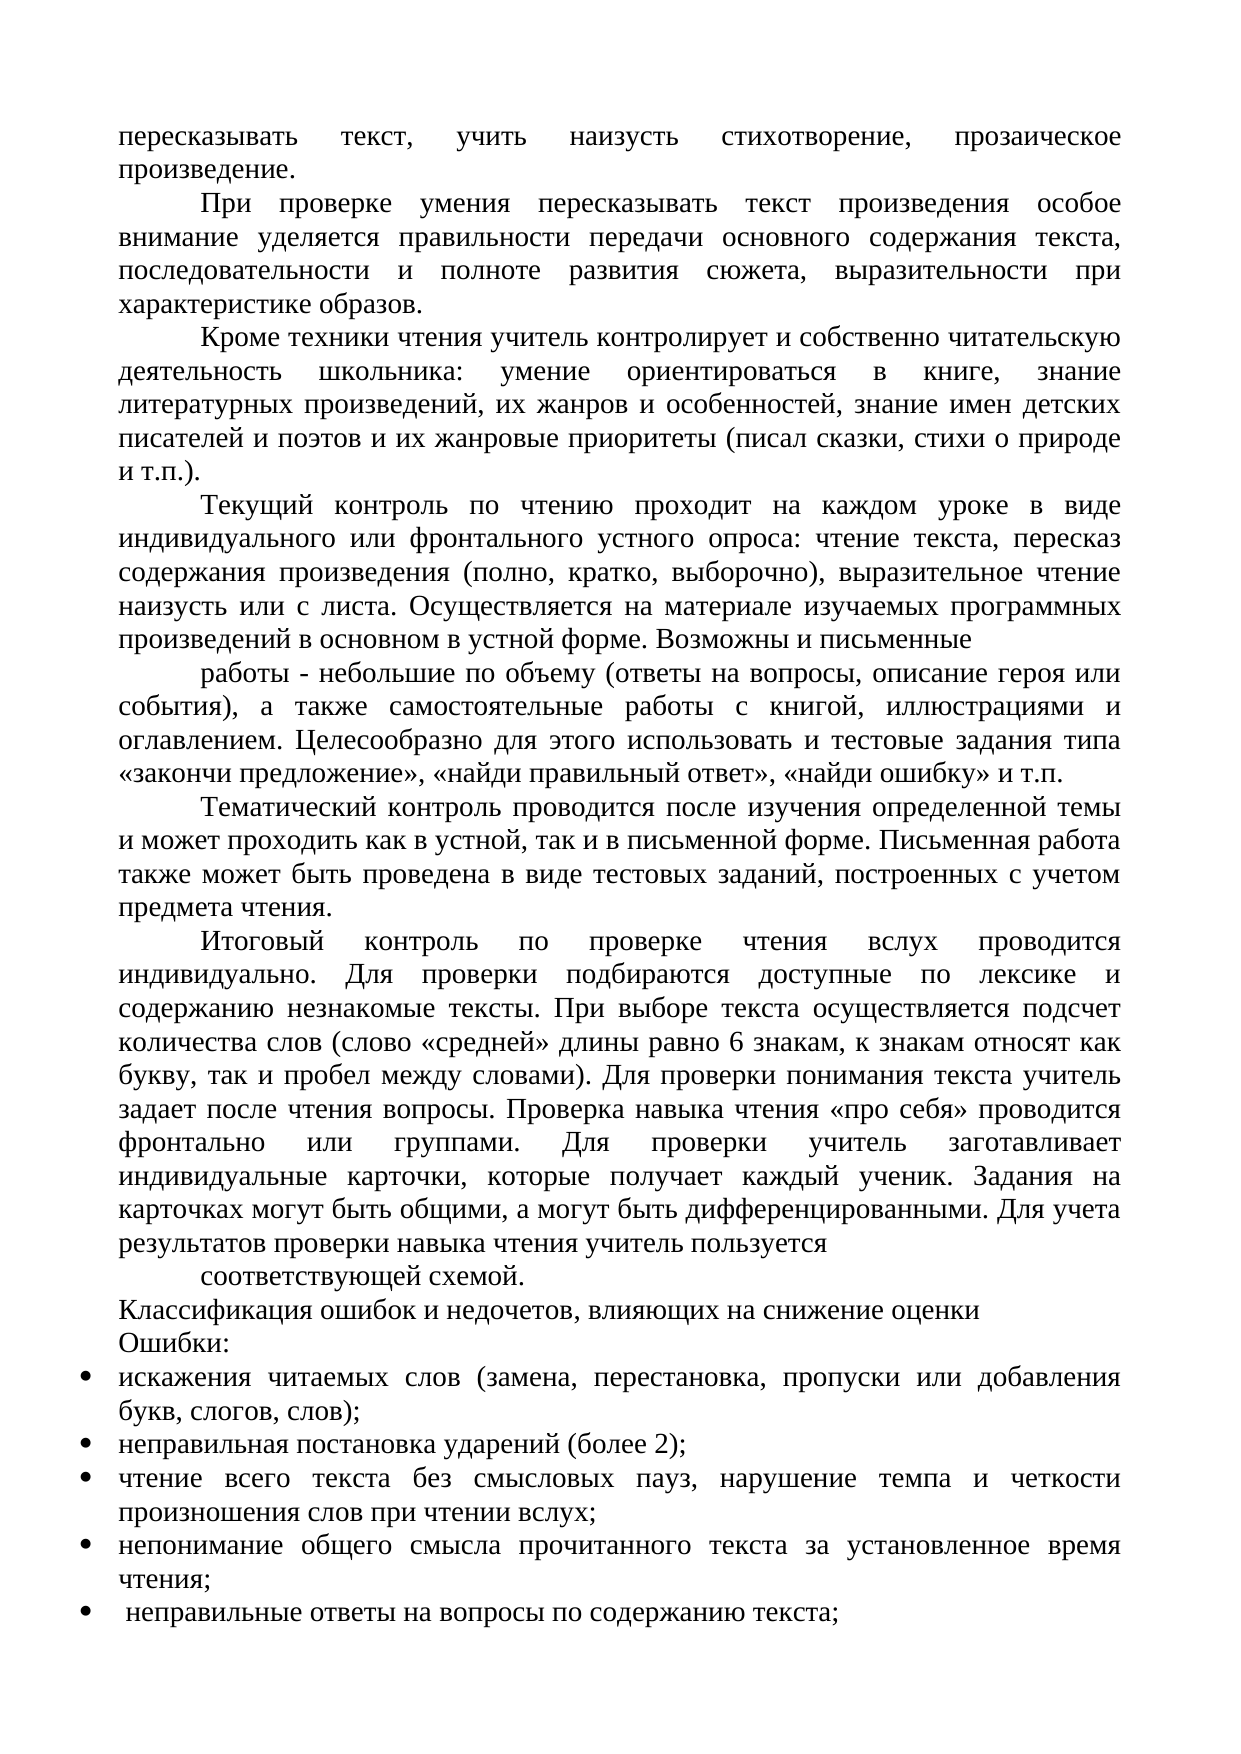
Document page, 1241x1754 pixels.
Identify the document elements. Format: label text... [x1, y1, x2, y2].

list искажения читаемых слов (замена, перестановка, пропуски или добавления букв, слогов, слов); [81, 1359, 1122, 1426]
text Текущий контроль по чтению проходит на каждом уроке в виде индивидуального или фронтального устного опроса: чтение текста, пересказ содержания произведения (полно, кратко, выборочно), выразительное чтение наизусть или с листа. Осуществляется на материале изучаемых программных произведений в основном в устной форме. Возможны и письменные [118, 487, 1122, 655]
list непонимание общего смысла прочитанного текста за установленное время чтения; [81, 1527, 1122, 1594]
text Тематический контроль проводится после изучения определенной темы и может проходить как в устной, так и в письменной форме. Письменная работа также может быть проведена в виде тестовых заданий, построенных с учетом предмета чтения. [118, 789, 1122, 923]
list чтение всего текста без смысловых пауз, нарушение темпа и четкости произношения слов при чтении вслух; [81, 1460, 1122, 1527]
list неправильные ответы на вопросы по содержанию текста; [81, 1594, 1122, 1628]
text Ошибки: [118, 1326, 1122, 1359]
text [118, 118, 1122, 185]
text Кроме техники чтения учитель контролирует и собственно читательскую деятельность школьника: умение ориентироваться в книге, знание литературных произведений, их жанров и особенностей, знание имен детских писателей и поэтов и их жанровые приоритеты (писал сказки, стихи о природе и т.п.). [118, 319, 1122, 487]
text Итоговый контроль по проверке чтения вслух проводится индивидуально. Для проверки подбираются доступные по лексике и содержанию незнакомые тексты. При выборе текста осуществляется подсчет количества слов (слово «средней» длины равно 6 знакам, к знакам относят как букву, так и пробел между словами). Для проверки понимания текста учитель задает после чтения вопросы. Проверка навыка чтения «про себя» проводится фронтально или группами. Для проверки учитель заготавливает индивидуальные карточки, которые получает каждый ученик. Задания на карточках могут быть общими, а могут быть дифференцированными. Для учета результатов проверки навыка чтения учитель пользуется [118, 923, 1122, 1258]
text соответствующей схемой. [118, 1258, 1122, 1292]
text Классификация ошибок и недочетов, влияющих на снижение оценки [118, 1292, 1122, 1326]
text работы - небольшие по объему (ответы на вопросы, описание героя или события), а также самостоятельные работы с книгой, иллюстрациями и оглавлением. Целесообразно для этого использовать и тестовые задания типа «закончи предложение», «найди правильный ответ», «найди ошибку» и т.п. [118, 655, 1122, 789]
list неправильная постановка ударений (более 2); [81, 1426, 1122, 1460]
text При проверке умения пересказывать текст произведения особое внимание уделяется правильности передачи основного содержания текста, последовательности и полноте развития сюжета, выразительности при характеристике образов. [118, 185, 1122, 319]
